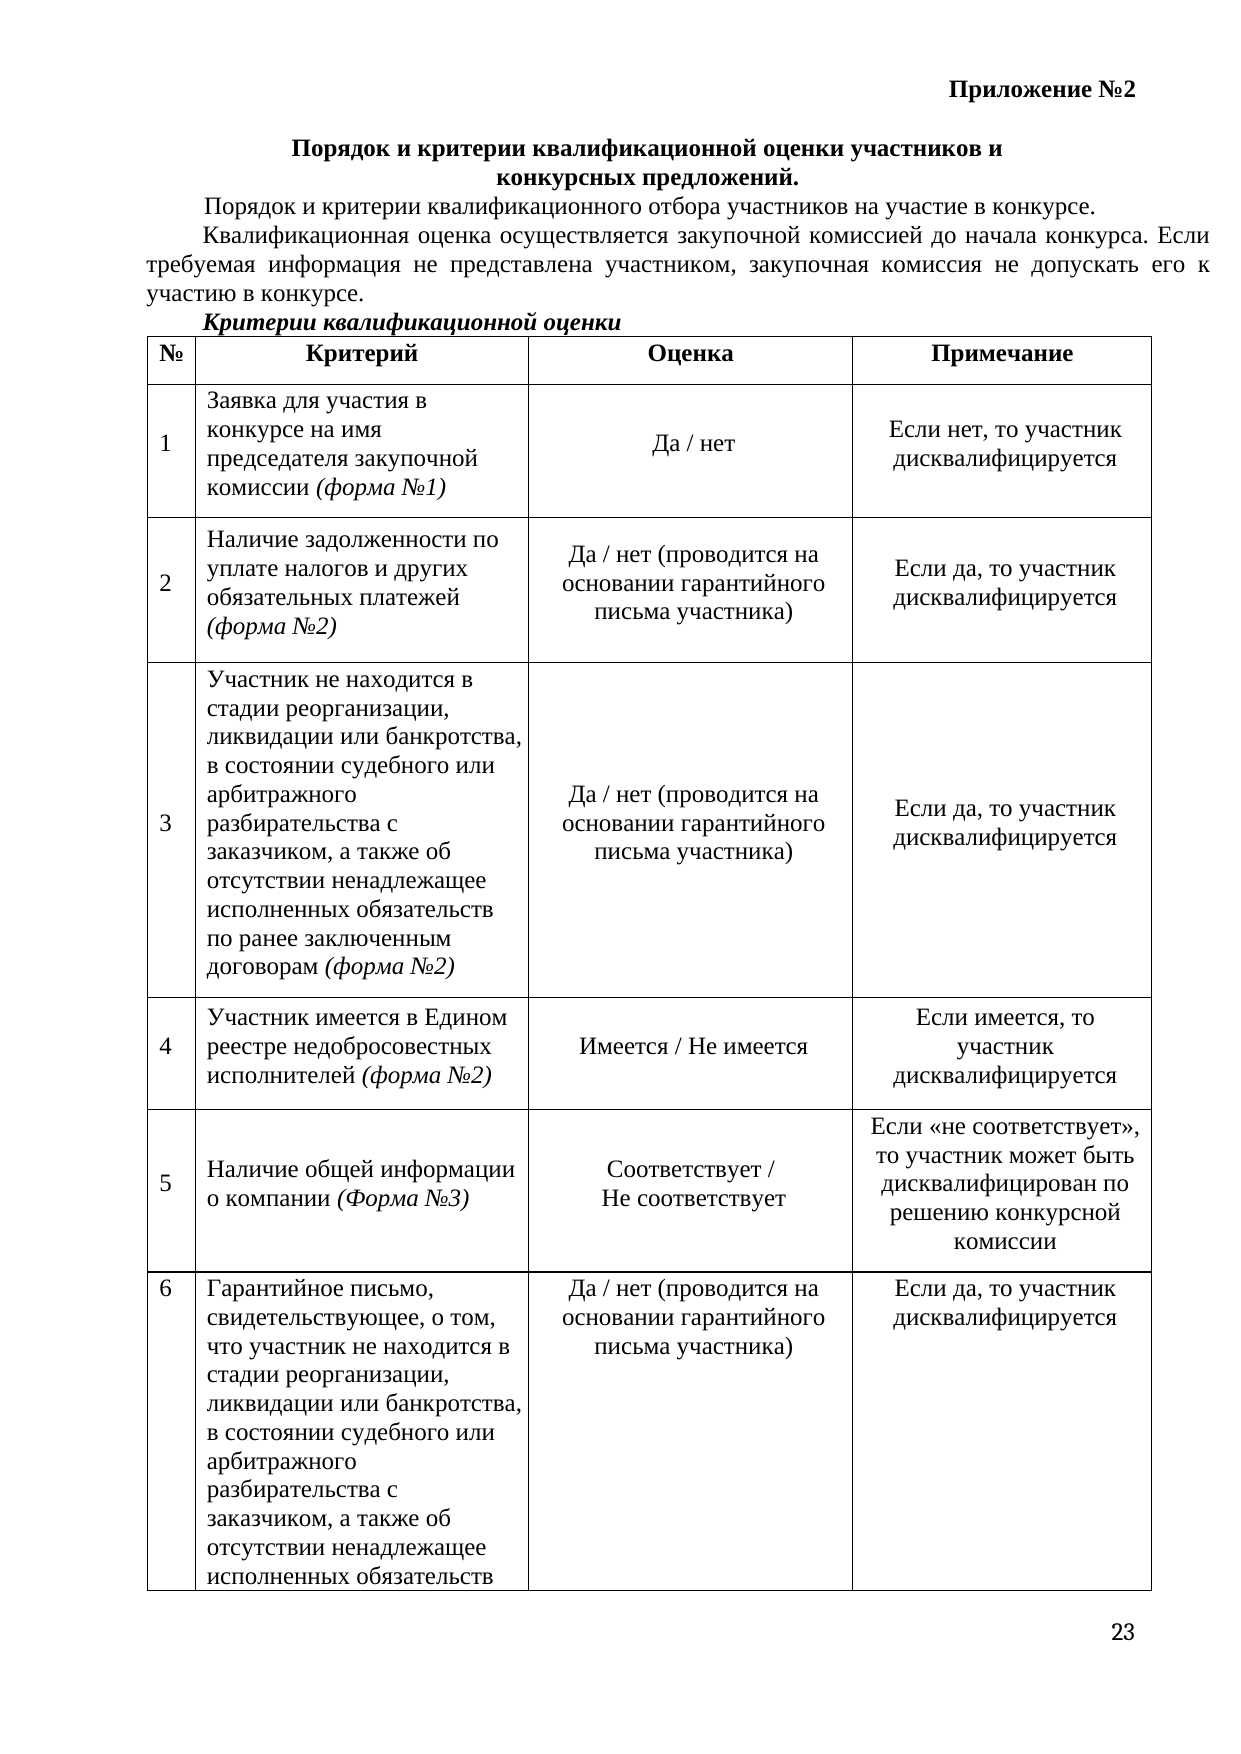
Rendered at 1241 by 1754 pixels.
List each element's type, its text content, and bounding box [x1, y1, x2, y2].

table_cell Если да, то участник дисквалифицируется [853, 663, 1151, 997]
table_cell Если нет, то участник дисквалифицируется [853, 385, 1151, 517]
table_header Критерий [196, 337, 528, 383]
table_cell 2 [148, 518, 195, 662]
table_cell Имеется / Не имеется [529, 998, 852, 1109]
table_cell 4 [148, 998, 195, 1109]
table_cell 1 [148, 385, 195, 517]
table_cell Участник не находится в стадии реорганизации, ликвидации или банкротства, в состоянии судебного или арбитражного разбирательства с заказчиком, а также об отсутствии ненадлежащее исполненных обязательств по ранее заключенным договорам (форма №2) [196, 663, 528, 997]
table_cell Да / нет [529, 385, 852, 517]
table_cell Наличие общей информации о компании (Форма №3) [196, 1110, 528, 1271]
table_cell Заявка для участия в конкурсе на имя председателя закупочной комиссии (форма №1) [196, 385, 528, 517]
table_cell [529, 1273, 852, 1589]
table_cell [196, 1273, 528, 1589]
text Приложение №2 [148, 74, 1136, 103]
table_header Оценка [529, 337, 852, 383]
table_cell Если да, то участник дисквалифицируется [853, 518, 1151, 662]
text Квалификационная оценка осуществляется закупочной комиссией до начала конкурса. Если требуемая информация не представлена участником, закупочная комиссия не допускать его к участию в конкурсе. [146, 221, 1211, 307]
table_cell Соответствует / Не соответствует [529, 1110, 852, 1271]
table_cell Участник имеется в Едином реестре недобросовестных исполнителей (форма №2) [196, 998, 528, 1109]
text Порядок и критерии квалификационного отбора участников на участие в конкурсе. [204, 191, 1240, 220]
table_cell 5 [148, 1110, 195, 1271]
table_cell Да / нет (проводится на основании гарантийного письма участника) [529, 663, 852, 997]
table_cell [853, 1273, 1151, 1589]
table_cell Наличие задолженности по уплате налогов и других обязательных платежей (форма №2) [196, 518, 528, 662]
table_header Примечание [853, 337, 1151, 383]
table_cell Если «не соответствует», то участник может быть дисквалифицирован по решению конкурсной комиссии [853, 1110, 1151, 1271]
text Порядок и критерии квалификационной оценки участников и конкурсных предложений. [282, 133, 1012, 191]
subtitle Критерии квалификационной оценки [202, 307, 1152, 336]
table_header № [148, 337, 195, 383]
table_cell 3 [148, 663, 195, 997]
table_cell 6 [148, 1273, 195, 1589]
table_cell Если имеется, то участник дисквалифицируется [853, 998, 1151, 1109]
table_cell Да / нет (проводится на основании гарантийного письма участника) [529, 518, 852, 662]
